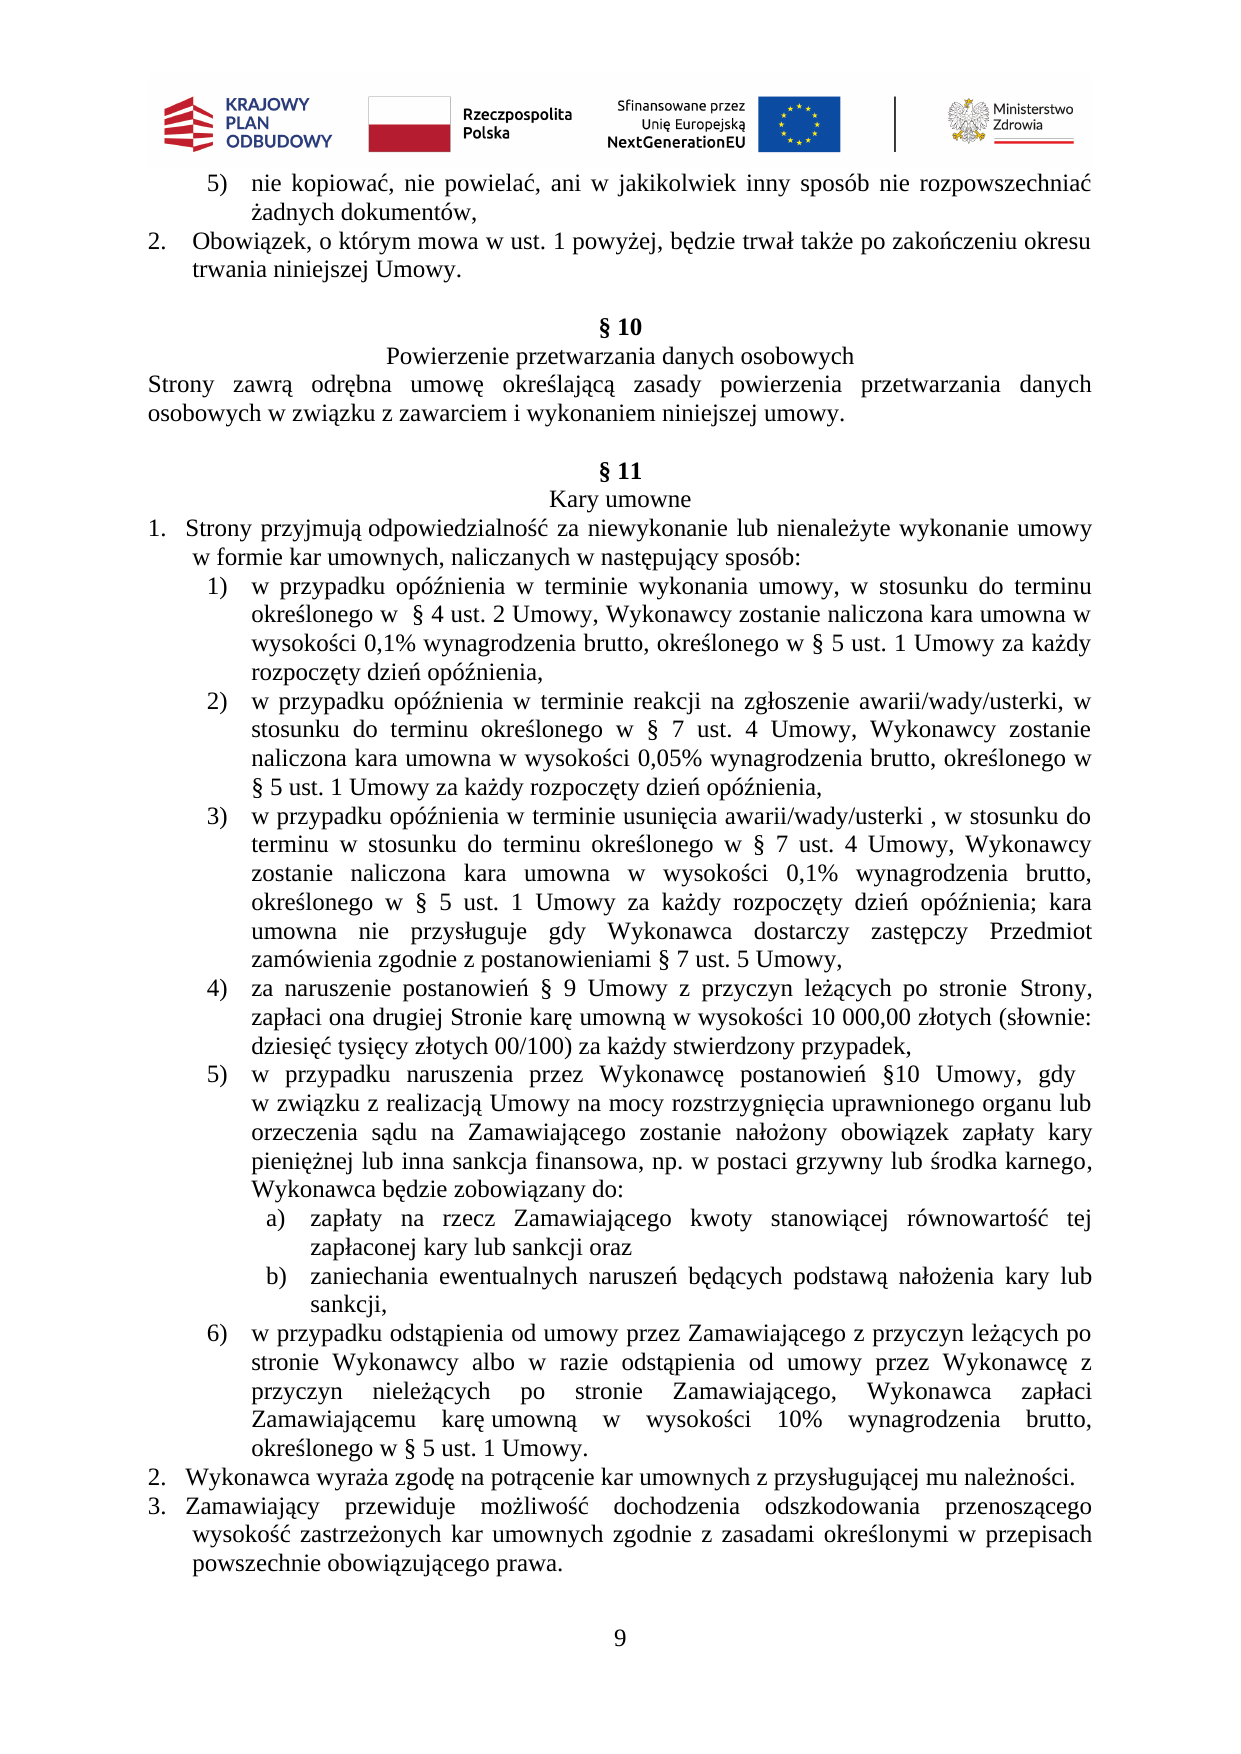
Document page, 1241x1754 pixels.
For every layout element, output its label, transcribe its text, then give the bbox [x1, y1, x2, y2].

picture [147, 73, 1093, 169]
list w przypadku opóźnienia w terminie wykonania umowy, w stosunku do terminu określonego w § 4 ust. 2 Umowy, Wykonawcy zostanie naliczona kara umowna w wysokości 0,1% wynagrodzenia brutto, określonego w § 5 ust. 1 Umowy za każdy rozpoczęty dzień opóźnienia, [207, 571, 1093, 686]
list Wykonawca wyraża zgodę na potrącenie kar umownych z przysługującej mu należności. [148, 1462, 1093, 1491]
text Strony zawrą odrębna umowę określającą zasady powierzenia przetwarzania danych osobowych w związku z zawarciem i wykonaniem niniejszej umowy. [148, 369, 1093, 427]
text § 11 [148, 456, 1093, 484]
list nie kopiować, nie powielać, ani w jakikolwiek inny sposób nie rozpowszechniać żadnych dokumentów, [207, 169, 1093, 226]
list Strony przyjmują odpowiedzialność za niewykonanie lub nienależyte wykonanie umowy w formie kar umownych, naliczanych w następujący sposób: [148, 513, 1093, 571]
list zapłaty na rzecz Zamawiającego kwoty stanowiącej równowartość tej zapłaconej kary lub sankcji oraz [266, 1203, 1093, 1261]
list w przypadku opóźnienia w terminie usunięcia awarii/wady/usterki , w stosunku do terminu w stosunku do terminu określonego w § 7 ust. 4 Umowy, Wykonawcy zostanie naliczona kara umowna w wysokości 0,1% wynagrodzenia brutto, określonego w § 5 ust. 1 Umowy za każdy rozpoczęty dzień opóźnienia; kara umowna nie przysługuje gdy Wykonawca dostarczy zastępczy Przedmiot zamówienia zgodnie z postanowieniami § 7 ust. 5 Umowy, [207, 801, 1093, 973]
text § 10 [148, 312, 1093, 341]
list za naruszenie postanowień § 9 Umowy z przyczyn leżących po stronie Strony, zapłaci ona drugiej Stronie karę umowną w wysokości 10 000,00 złotych (słownie: dziesięć tysięcy złotych 00/100) za każdy stwierdzony przypadek, [207, 973, 1093, 1059]
list w przypadku naruszenia przez Wykonawcę postanowień §10 Umowy, gdy w związku z realizacją Umowy na mocy rozstrzygnięcia uprawnionego organu lub orzeczenia sądu na Zamawiającego zostanie nałożony obowiązek zapłaty kary pieniężnej lub inna sankcja finansowa, np. w postaci grzywny lub środka karnego, Wykonawca będzie zobowiązany do: [207, 1059, 1093, 1203]
list Obowiązek, o którym mowa w ust. 1 powyżej, będzie trwał także po zakończeniu okresu trwania niniejszej Umowy. [148, 226, 1093, 283]
text Powierzenie przetwarzania danych osobowych [148, 341, 1093, 369]
list w przypadku opóźnienia w terminie reakcji na zgłoszenie awarii/wady/usterki, w stosunku do terminu określonego w § 7 ust. 4 Umowy, Wykonawcy zostanie naliczona kara umowna w wysokości 0,05% wynagrodzenia brutto, określonego w § 5 ust. 1 Umowy za każdy rozpoczęty dzień opóźnienia, [207, 686, 1093, 801]
list zaniechania ewentualnych naruszeń będących podstawą nałożenia kary lub sankcji, [266, 1261, 1093, 1318]
list Zamawiający przewiduje możliwość dochodzenia odszkodowania przenoszącego wysokość zastrzeżonych kar umownych zgodnie z zasadami określonymi w przepisach powszechnie obowiązującego prawa. [148, 1491, 1093, 1577]
text Kary umowne [148, 484, 1093, 513]
list w przypadku odstąpienia od umowy przez Zamawiającego z przyczyn leżących po stronie Wykonawcy albo w razie odstąpienia od umowy przez Wykonawcę z przyczyn nieleżących po stronie Zamawiającego, Wykonawca zapłaci Zamawiającemu karę umowną w wysokości 10% wynagrodzenia brutto, określonego w § 5 ust. 1 Umowy. [207, 1318, 1093, 1462]
